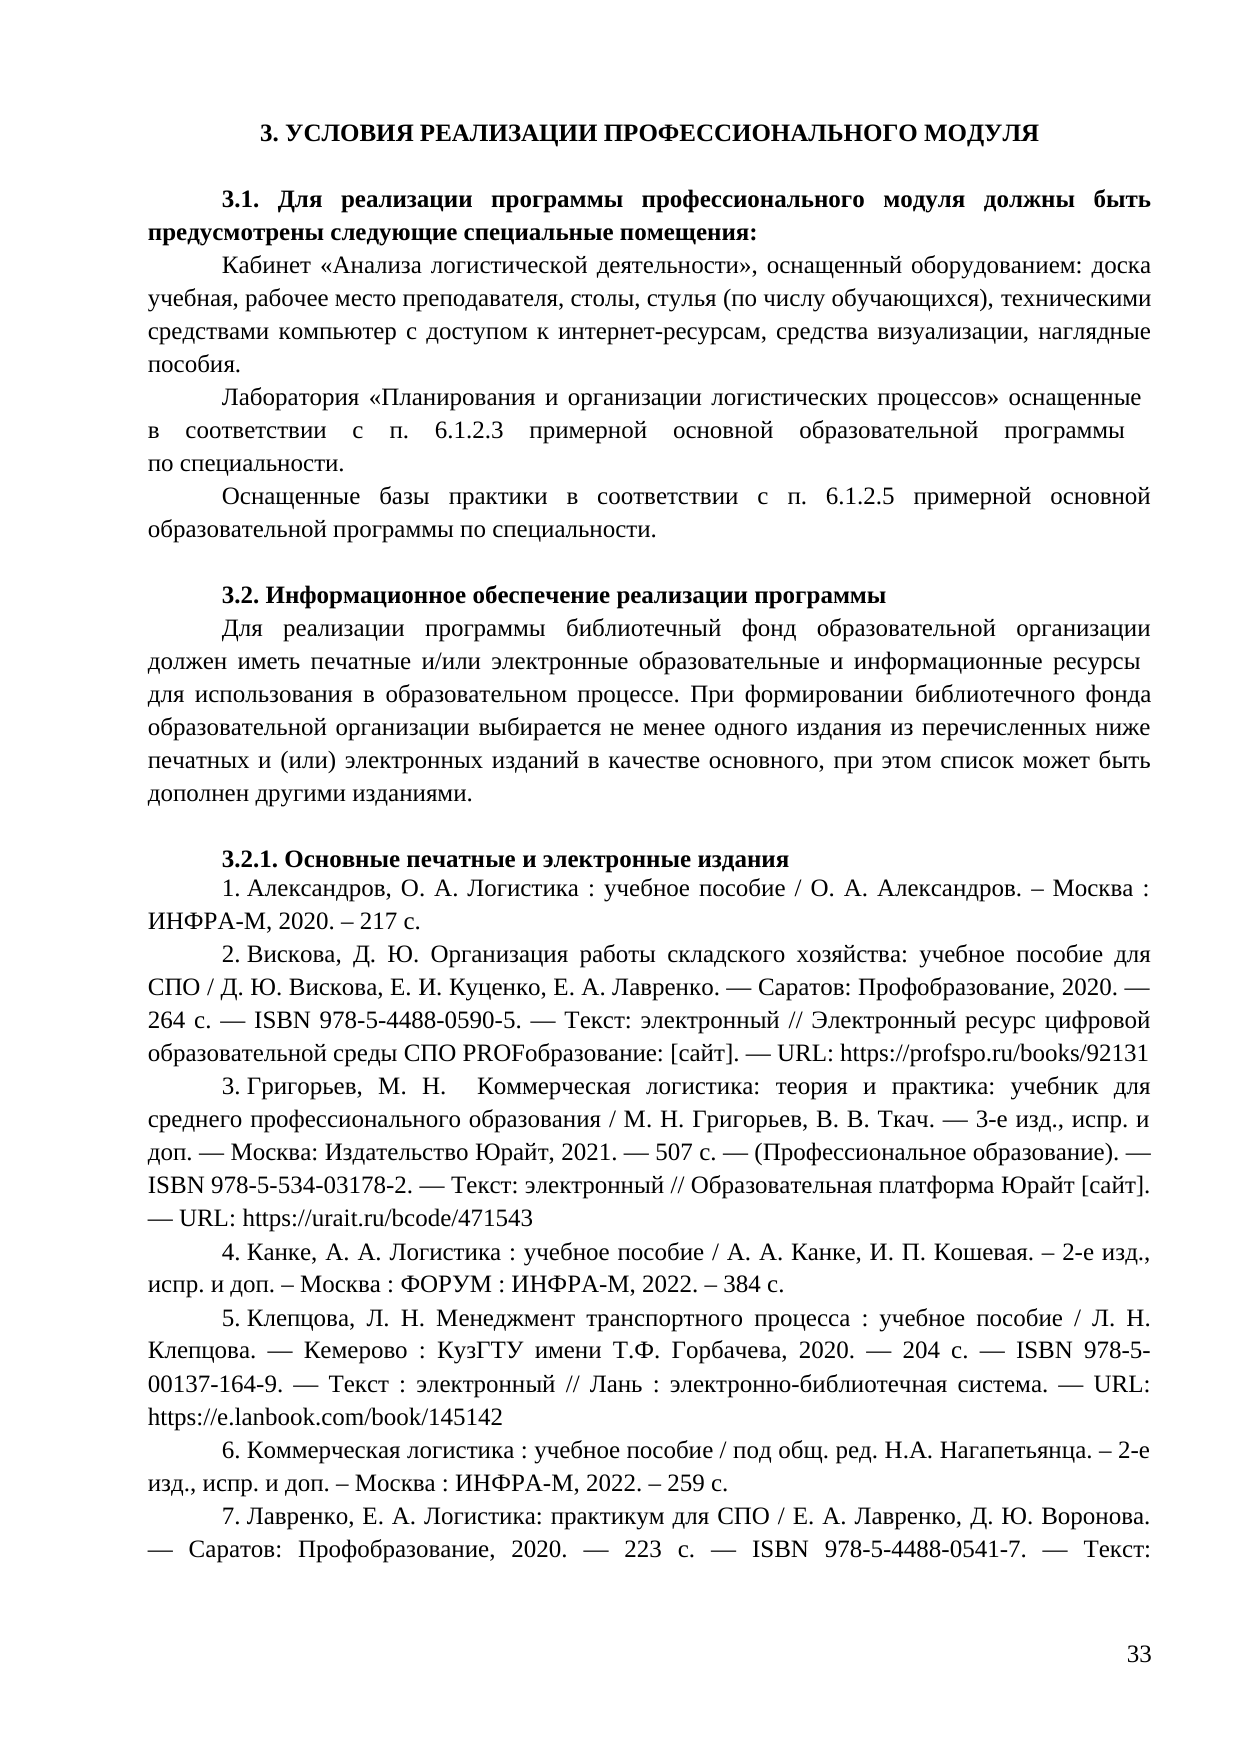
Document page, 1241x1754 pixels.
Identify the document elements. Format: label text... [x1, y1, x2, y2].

text Лаборатория «Планирования и организации логистических процессов» оснащенные в соответствии с п. 6.1.2.3 примерной основной образовательной программы по специальности. [148, 382, 1152, 477]
list Канке, А. А. Логистика : учебное пособие / А. А. Канке, И. П. Кошевая. – 2-е изд., испр. и доп. – Москва : ФОРУМ : ИНФРА-М, 2022. – 384 с. [148, 1237, 1152, 1298]
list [148, 1501, 1152, 1562]
list Григорьев, М. Н. Коммерческая логистика: теория и практика: учебник для среднего профессионального образования / М. Н. Григорьев, В. В. Ткач. — 3-е изд., испр. и доп. — Москва: Издательство Юрайт, 2021. — 507 с. — (Профессиональное образование). — ISBN 978-5-534-03178-2. — Текст: электронный // Образовательная платформа Юрайт [сайт]. — URL: https://urait.ru/bcode/471543 [148, 1071, 1152, 1232]
list Александров, О. А. Логистика : учебное пособие / О. А. Александров. – Москва : ИНФРА-М, 2020. – 217 с. [148, 873, 1152, 935]
text Кабинет «Анализа логистической деятельности», оснащенный оборудованием: доска учебная, рабочее место преподавателя, столы, стулья (по числу обучающихся), техническими средствами компьютер с доступом к интернет-ресурсам, средства визуализации, наглядные пособия. [148, 250, 1152, 378]
list Вискова, Д. Ю. Организация работы складского хозяйства: учебное пособие для СПО / Д. Ю. Вискова, Е. И. Куценко, Е. А. Лавренко. — Саратов: Профобразование, 2020. — 264 c. — ISBN 978-5-4488-0590-5. — Текст: электронный // Электронный ресурс цифровой образовательной среды СПО PROFобразование: [сайт]. — URL: https://profspo.ru/books/92131 [148, 939, 1152, 1067]
text Оснащенные базы практики в соответствии с п. 6.1.2.5 примерной основной образовательной программы по специальности. [148, 481, 1152, 543]
list 3.2.1. Основные печатные и электронные издания [148, 844, 1152, 873]
list Клепцова, Л. Н. Менеджмент транспортного процесса : учебное пособие / Л. Н. Клепцова. — Кемерово : КузГТУ имени Т.Ф. Горбачева, 2020. — 204 с. — ISBN 978-5-00137-164-9. — Текст : электронный // Лань : электронно-библиотечная система. — URL: https://e.lanbook.com/book/145142 [148, 1303, 1152, 1430]
text 3.1. Для реализации программы профессионального модуля должны быть предусмотрены следующие специальные помещения: [148, 184, 1152, 246]
text 3. УСЛОВИЯ РЕАЛИЗАЦИИ ПРОФЕССИОНАЛЬНОГО МОДУЛЯ [148, 118, 1152, 147]
list Коммерческая логистика : учебное пособие / под общ. ред. Н.А. Нагапетьянца. – 2-е изд., испр. и доп. – Москва : ИНФРА-М, 2022. – 259 с. [148, 1435, 1152, 1496]
text 3.2. Информационное обеспечение реализации программы [148, 580, 1152, 609]
text Для реализации программы библиотечный фонд образовательной организации должен иметь печатные и/или электронные образовательные и информационные ресурсы для использования в образовательном процессе. При формировании библиотечного фонда образовательной организации выбирается не менее одного издания из перечисленных ниже печатных и (или) электронных изданий в качестве основного, при этом список может быть дополнен другими изданиями. [148, 613, 1152, 807]
